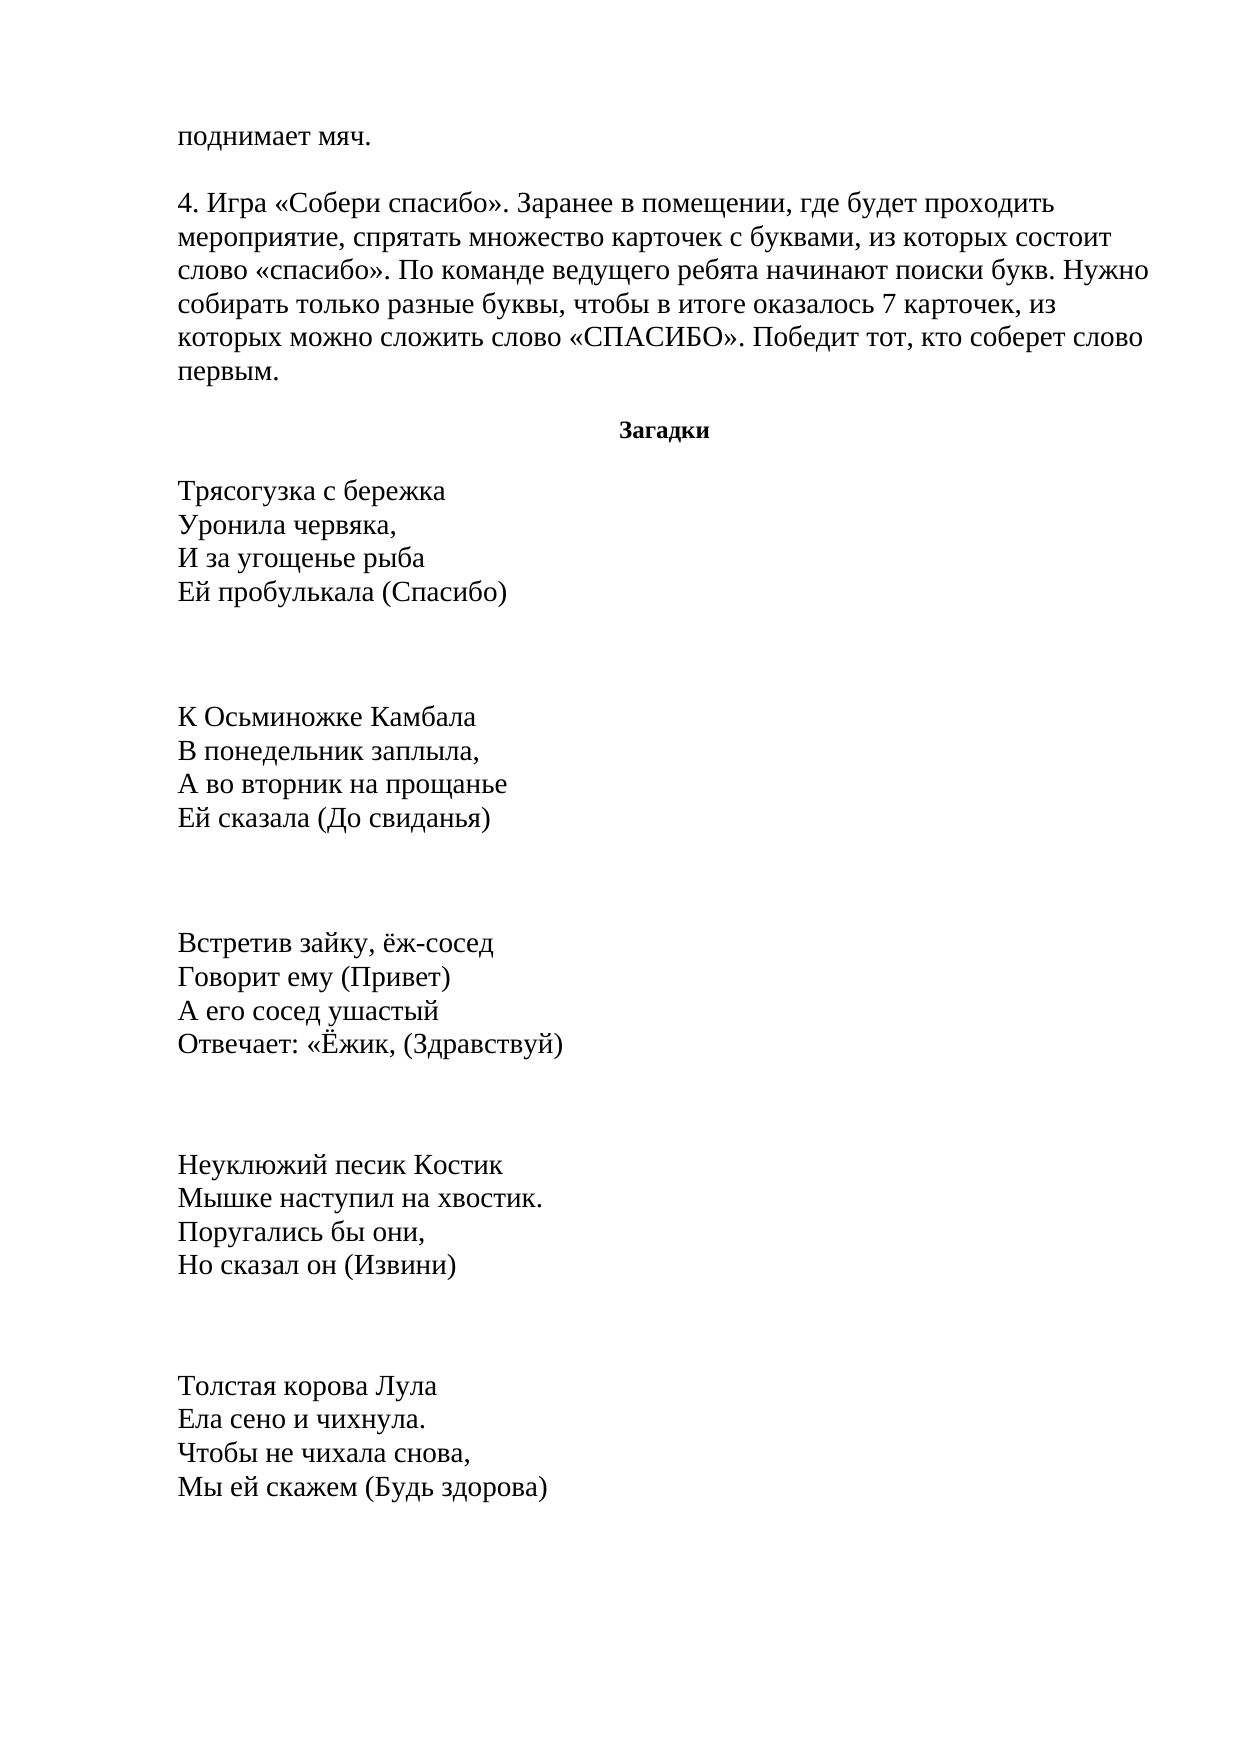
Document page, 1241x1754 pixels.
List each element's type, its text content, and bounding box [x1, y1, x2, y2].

text Отвечает: «Ёжик, (Здравствуй) [177, 1026, 1152, 1060]
text Загадки [177, 416, 1152, 444]
text Встретив зайку, ёж-сосед [177, 926, 1152, 959]
text Чтобы не чихала снова, [177, 1435, 1152, 1469]
text Толстая корова Лула [177, 1368, 1152, 1402]
text А во вторник на прощанье [177, 767, 1152, 800]
text Мы ей скажем (Будь здорова) [177, 1469, 1152, 1502]
text Мышке наступил на хвостик. [177, 1180, 1152, 1214]
text И за угощенье рыба [177, 541, 1152, 574]
text Ей пробулькала (Спасибо) [177, 574, 1152, 608]
text Ела сено и чихнула. [177, 1402, 1152, 1435]
text Неуклюжий песик Костик [177, 1147, 1152, 1180]
text 4. Игра «Собери спасибо». Заранее в помещении, где будет проходить мероприятие, спрятать множество карточек с буквами, из которых состоит слово «спасибо». По команде ведущего ребята начинают поиски букв. Нужно собирать только разные буквы, чтобы в итоге оказалось 7 карточек, из которых можно сложить слово «СПАСИБО». Победит тот, кто соберет слово первым. [177, 185, 1152, 386]
text Но сказал он (Извини) [177, 1247, 1152, 1281]
text В понедельник заплыла, [177, 733, 1152, 767]
text Трясогузка с бережка [177, 473, 1152, 507]
text Говорит ему (Привет) [177, 959, 1152, 993]
text А его сосед ушастый [177, 993, 1152, 1026]
text К Осьминожке Камбала [177, 699, 1152, 733]
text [177, 118, 1152, 152]
text Поругались бы они, [177, 1214, 1152, 1247]
text Ей сказала (До свиданья) [177, 800, 1152, 834]
text Уронила червяка, [177, 507, 1152, 541]
